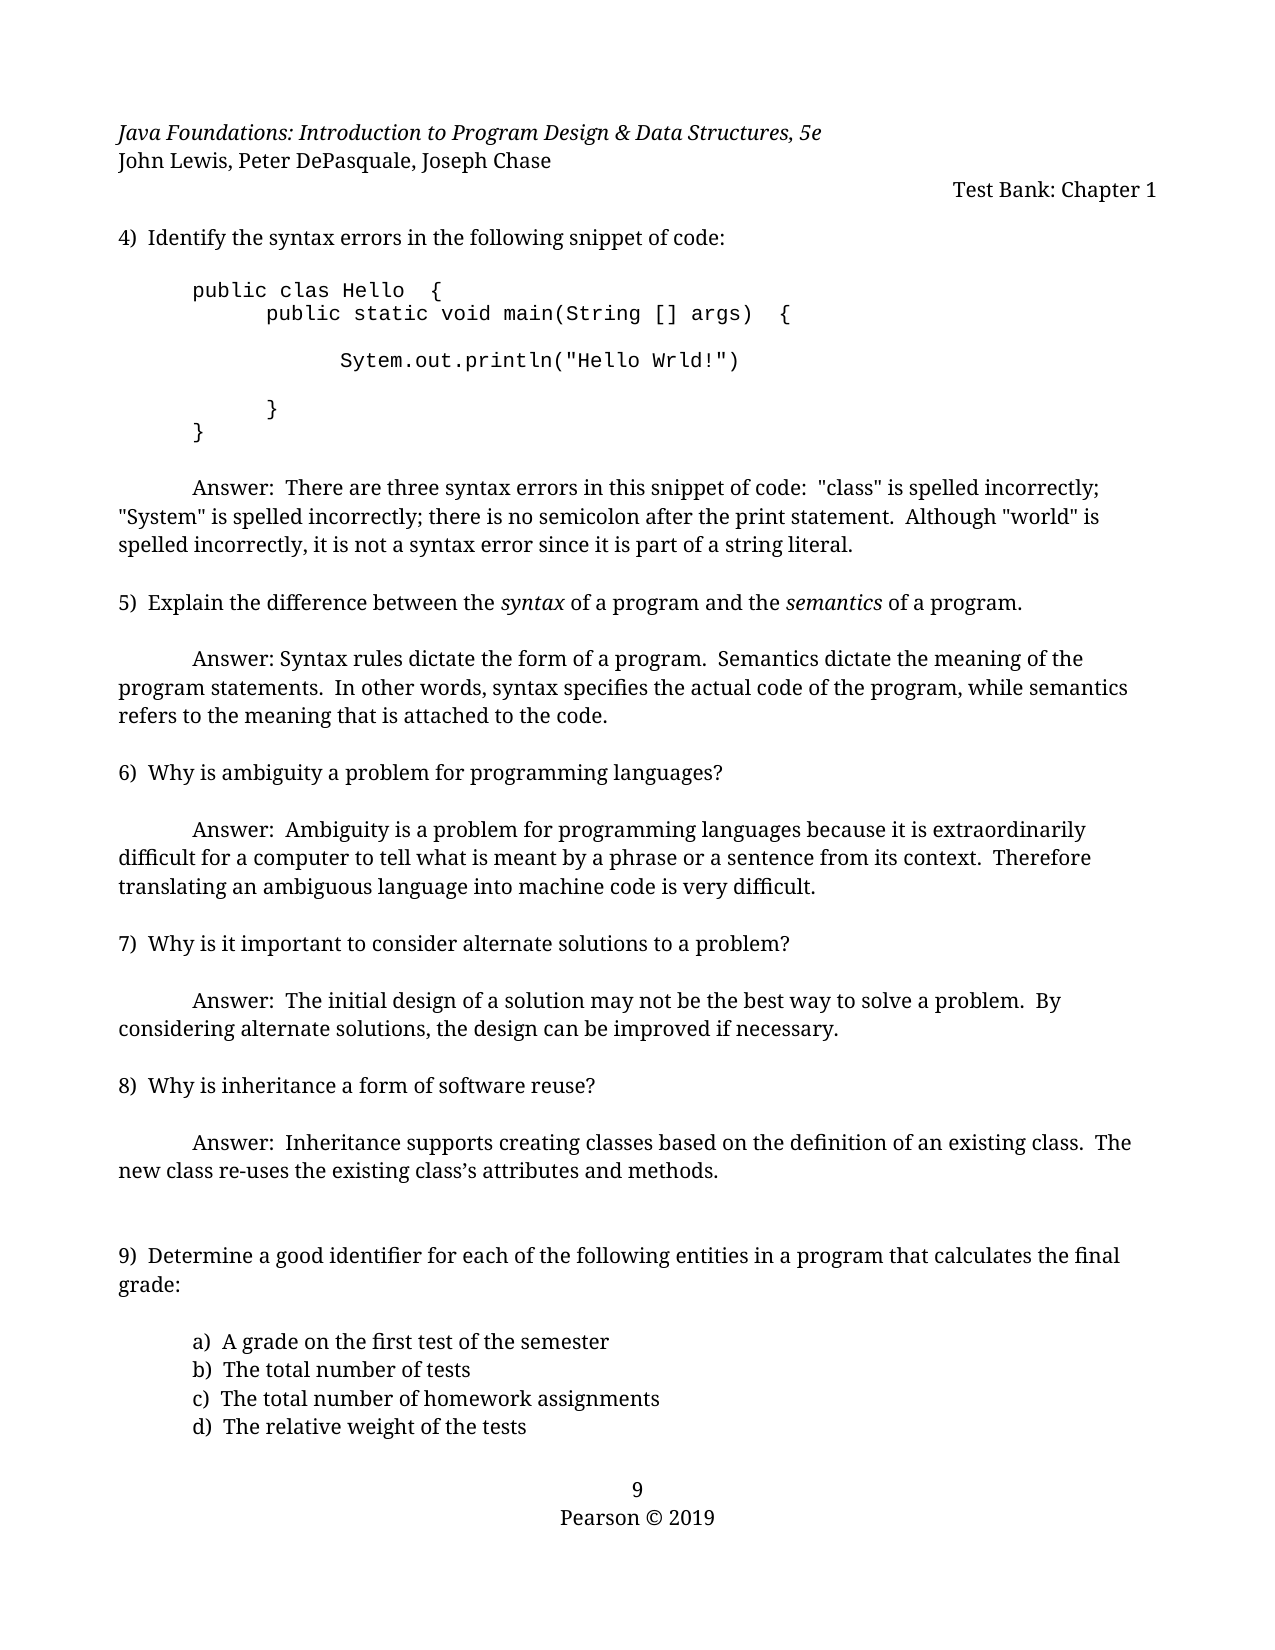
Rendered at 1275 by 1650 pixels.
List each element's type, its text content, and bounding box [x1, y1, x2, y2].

text 6) Why is ambiguity a problem for programming languages? [118, 758, 1157, 787]
text 5) Explain the difference between the syntax of a program and the semantics of a program. [118, 588, 1157, 616]
text b) The total number of tests [118, 1355, 1157, 1384]
text 9) Determine a good identifier for each of the following entities in a program that calculates the final grade: [118, 1242, 1157, 1298]
text Answer: Inheritance supports creating classes based on the definition of an existing class. The new class re-uses the existing class’s attributes and methods. [118, 1128, 1157, 1185]
text } [118, 398, 1157, 421]
text Sytem.out.println("Hello Wrld!") [118, 351, 1157, 374]
text 7) Why is it important to consider alternate solutions to a problem? [118, 929, 1157, 957]
text c) The total number of homework assignments [118, 1384, 1157, 1412]
text 4) Identify the syntax errors in the following snippet of code: [118, 223, 1157, 251]
text a) A grade on the first test of the semester [118, 1327, 1157, 1355]
text Answer: Syntax rules dictate the form of a program. Semantics dictate the meaning of the program statements. In other words, syntax specifies the actual code of the program, while semantics refers to the meaning that is attached to the code. [118, 644, 1157, 730]
text 8) Why is inheritance a form of software reuse? [118, 1071, 1157, 1099]
text } [118, 421, 1157, 445]
text Answer: Ambiguity is a problem for programming languages because it is extraordinarily difficult for a computer to tell what is meant by a phrase or a sentence from its context. Therefore translating an ambiguous language into machine code is very difficult. [118, 815, 1157, 900]
text Answer: The initial design of a solution may not be the best way to solve a problem. By considering alternate solutions, the design can be improved if necessary. [118, 986, 1157, 1043]
text public static void main(String [] args) { [118, 303, 1157, 327]
text Answer: There are three syntax errors in this snippet of code: "class" is spelled incorrectly; "System" is spelled incorrectly; there is no semicolon after the print statement. Although "world" is spelled incorrectly, it is not a syntax error since it is part of a string literal. [118, 473, 1157, 559]
text public clas Hello { [118, 279, 1157, 303]
text d) The relative weight of the tests [118, 1412, 1157, 1441]
